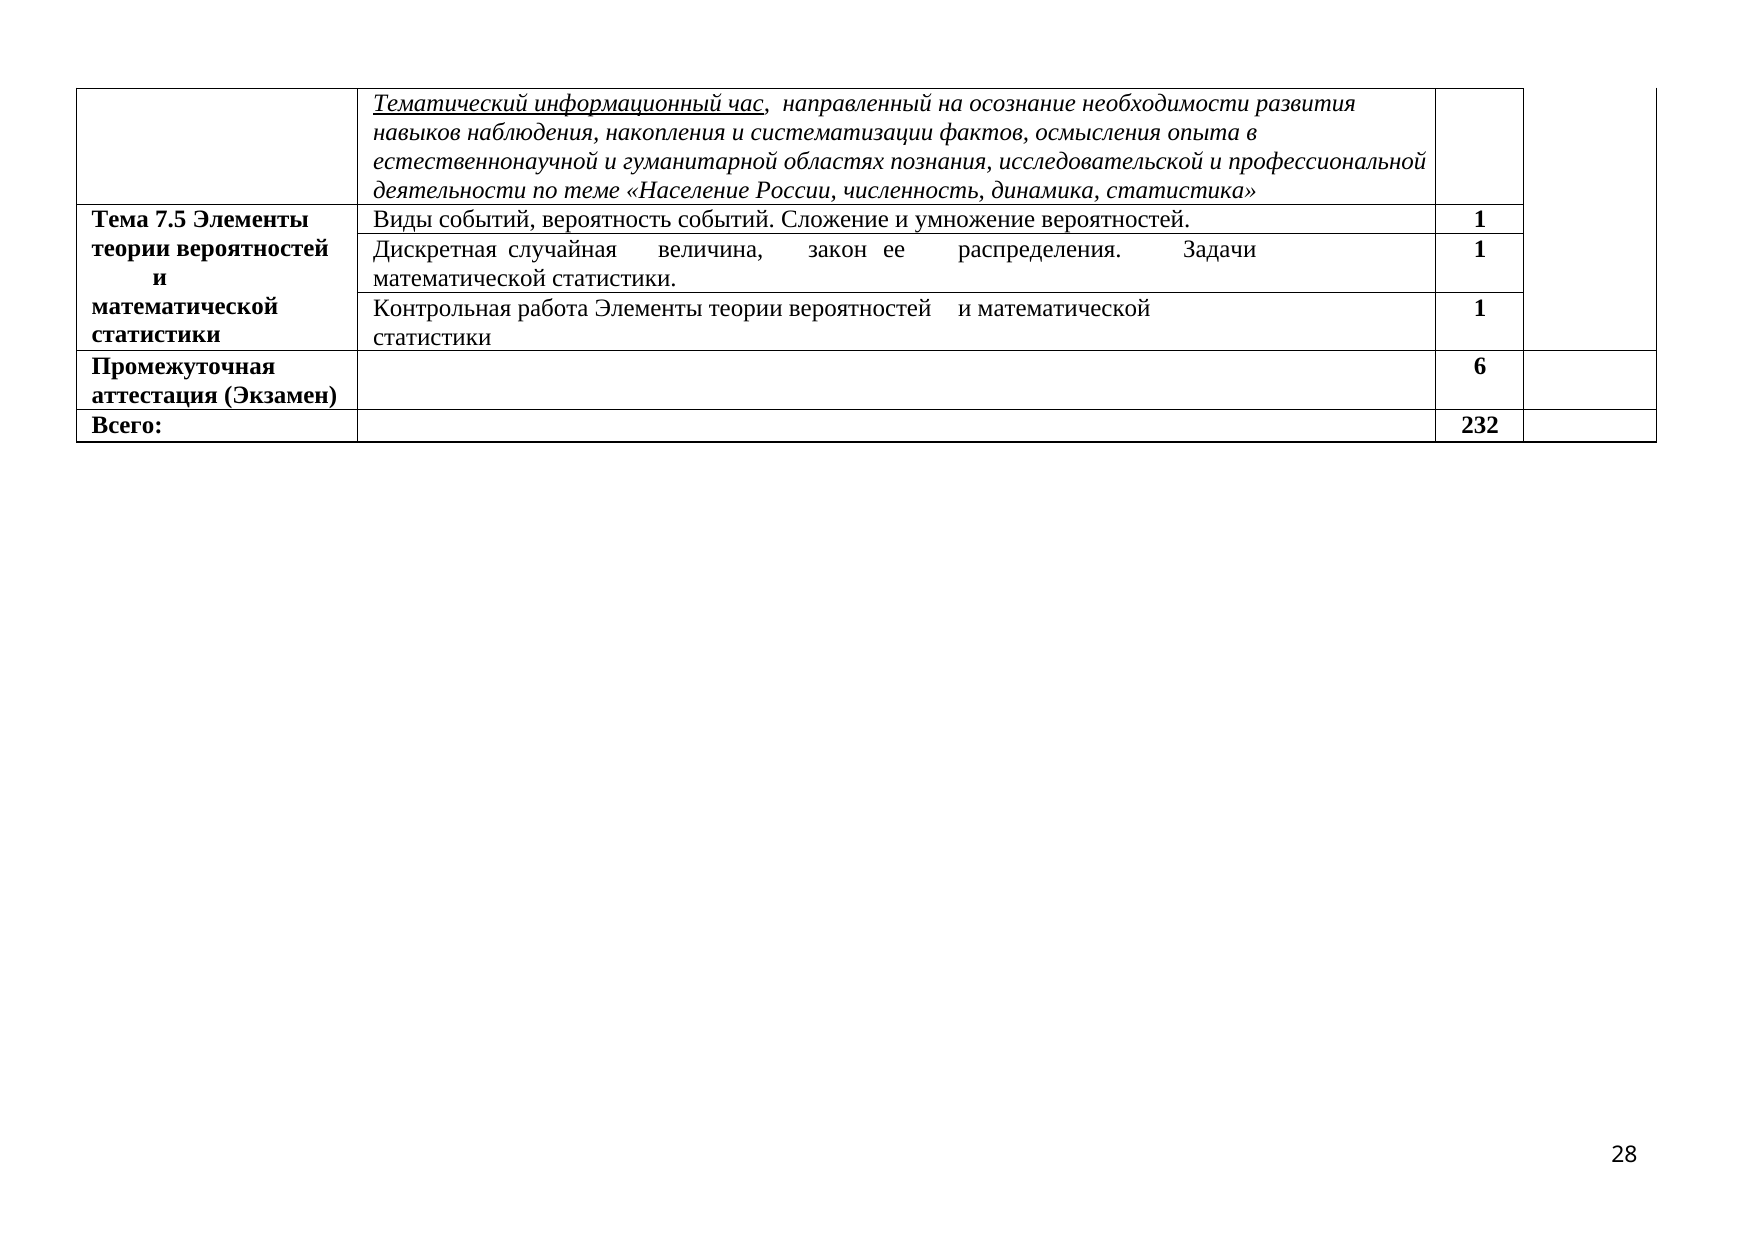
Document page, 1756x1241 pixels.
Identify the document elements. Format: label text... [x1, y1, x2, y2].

table_cell Тема 7.5 Элементы теории вероятностей и математической статистики [77, 205, 357, 350]
table_cell [358, 351, 1435, 409]
table_cell Всего: [77, 410, 357, 441]
table_cell 232 [1436, 410, 1523, 441]
table_cell [1524, 351, 1656, 409]
table_cell 1 [1436, 293, 1523, 350]
table_cell Дискретная случайная величина, закон ее распределения. Задачи математической статистики. [358, 234, 1435, 292]
table_cell [358, 410, 1435, 441]
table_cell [358, 89, 1435, 203]
table_cell Контрольная работа Элементы теории вероятностей и математической статистики [358, 293, 1435, 350]
table_cell 1 [1436, 89, 1523, 203]
table_cell Промежуточная аттестация (Экзамен) [77, 351, 357, 409]
table_cell 6 [1436, 351, 1523, 409]
table_cell Виды событий, вероятность событий. Сложение и умножение вероятностей. [358, 205, 1435, 233]
table_cell 1 [1436, 205, 1523, 233]
table_cell [1524, 410, 1656, 441]
table_cell 1 [1436, 234, 1523, 292]
